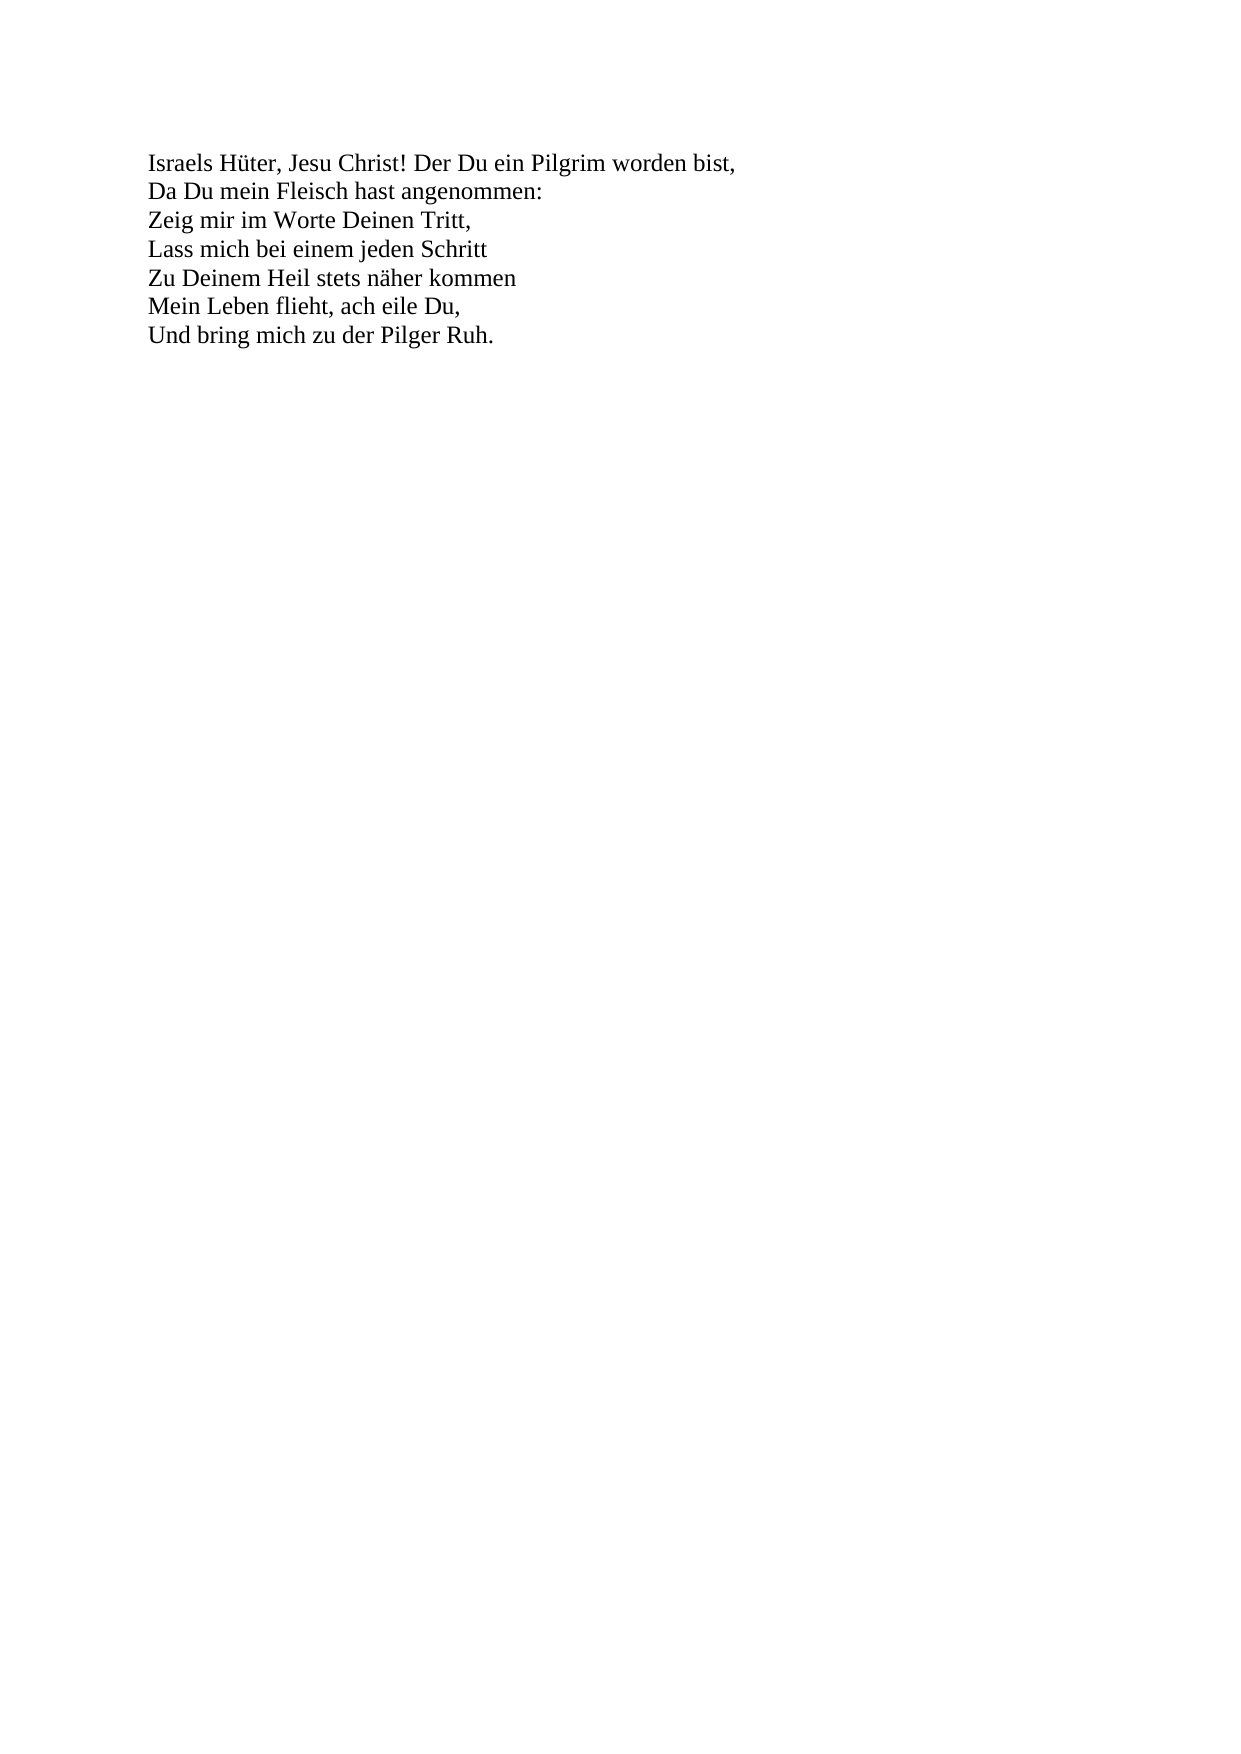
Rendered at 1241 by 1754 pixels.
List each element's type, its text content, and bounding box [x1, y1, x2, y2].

text Israels Hüter, Jesu Christ! Der Du ein Pilgrim worden bist, Da Du mein Fleisch hast angenommen: Zeig mir im Worte Deinen Tritt, Lass mich bei einem jeden Schritt Zu Deinem Heil stets näher kommen Mein Leben flieht, ach eile Du, Und bring mich zu der Pilger Ruh. [148, 148, 1093, 349]
